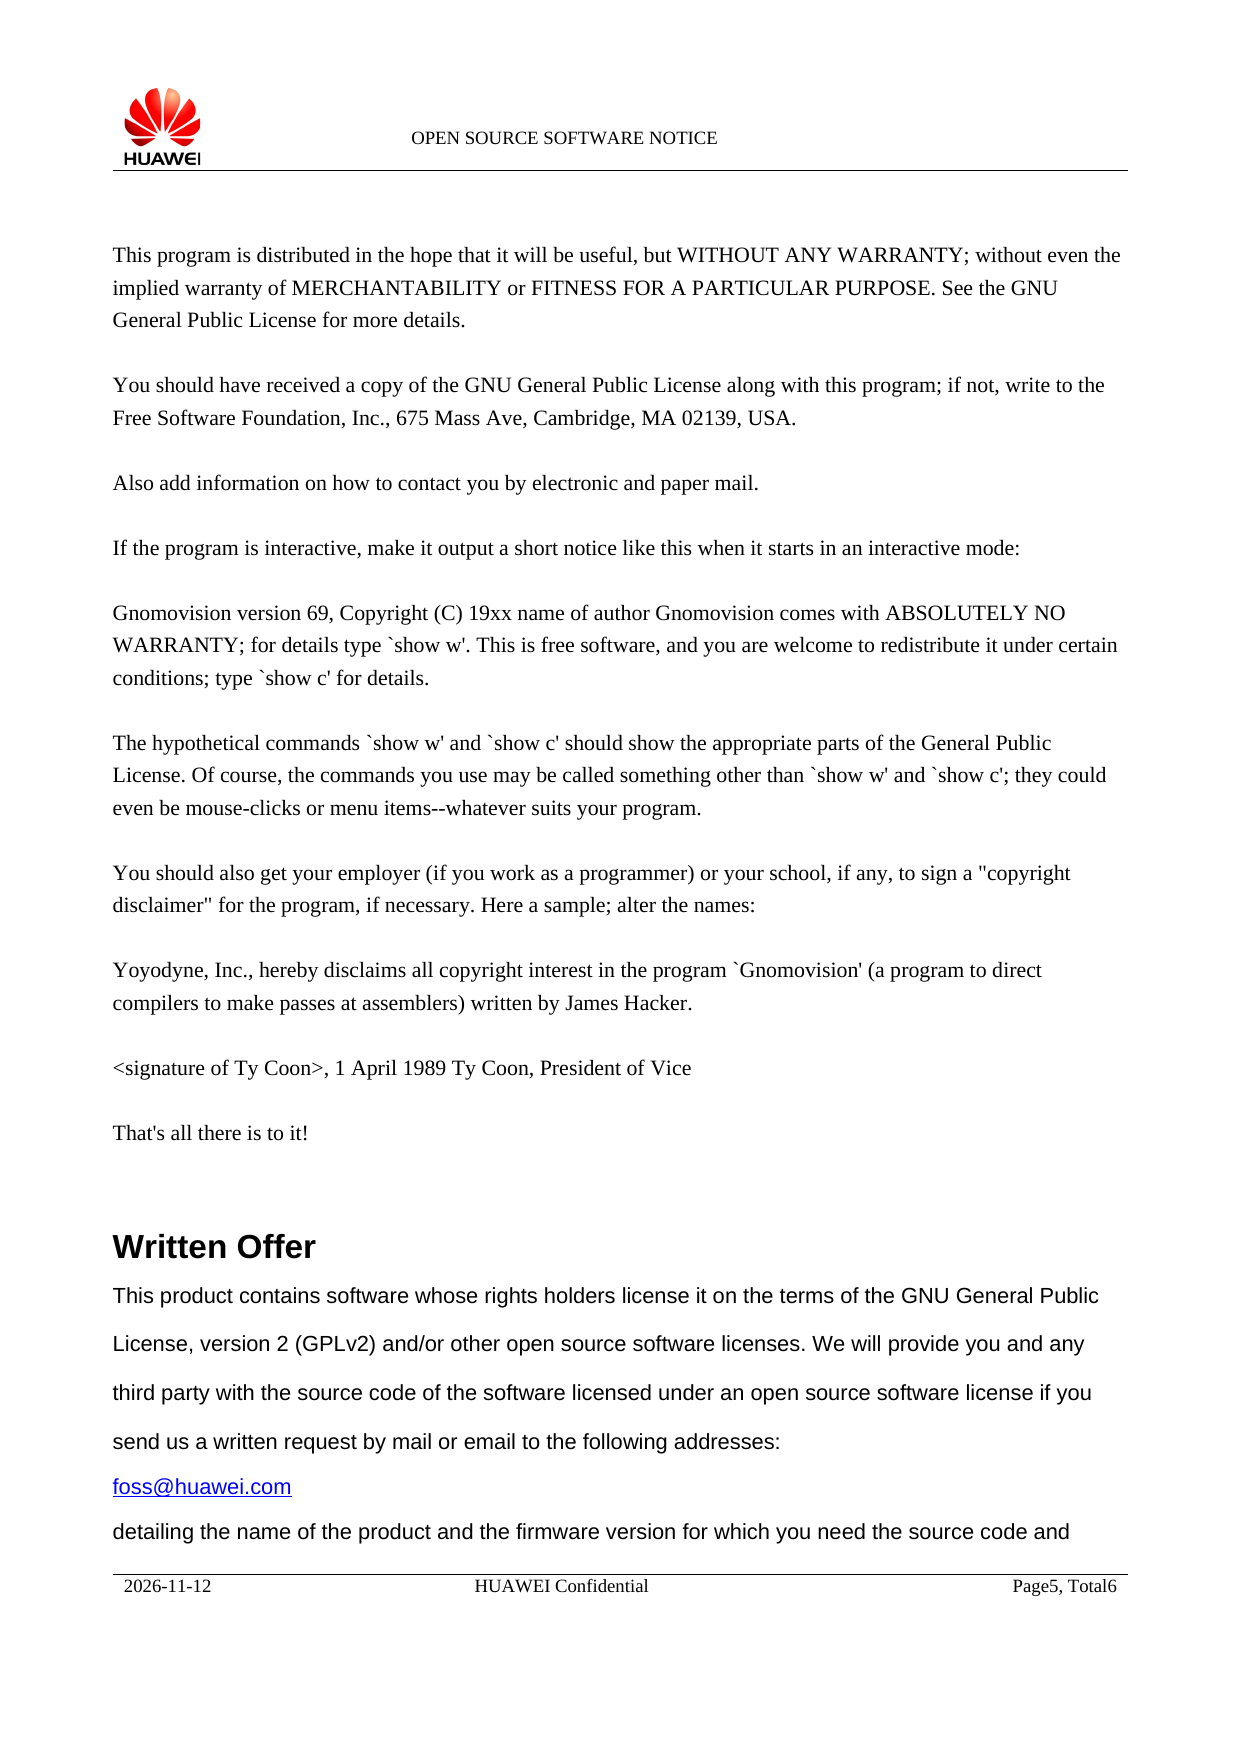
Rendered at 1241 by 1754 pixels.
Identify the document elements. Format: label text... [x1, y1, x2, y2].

text Written Offer [112, 1214, 1128, 1279]
picture [124, 88, 201, 165]
text detailing the name of the product and the firmware version for which you need the source code and indicating how we can contact you. [112, 1515, 1128, 1548]
text This product contains software whose rights holders license it on the terms of the GNU General Public License, version 2 (GPLv2) and/or other open source software licenses. We will provide you and any third party with the source code of the software licensed under an open source software license if you send us a written request by mail or email to the following addresses: [112, 1279, 1128, 1458]
text foss@huawei.com [112, 1470, 1128, 1503]
